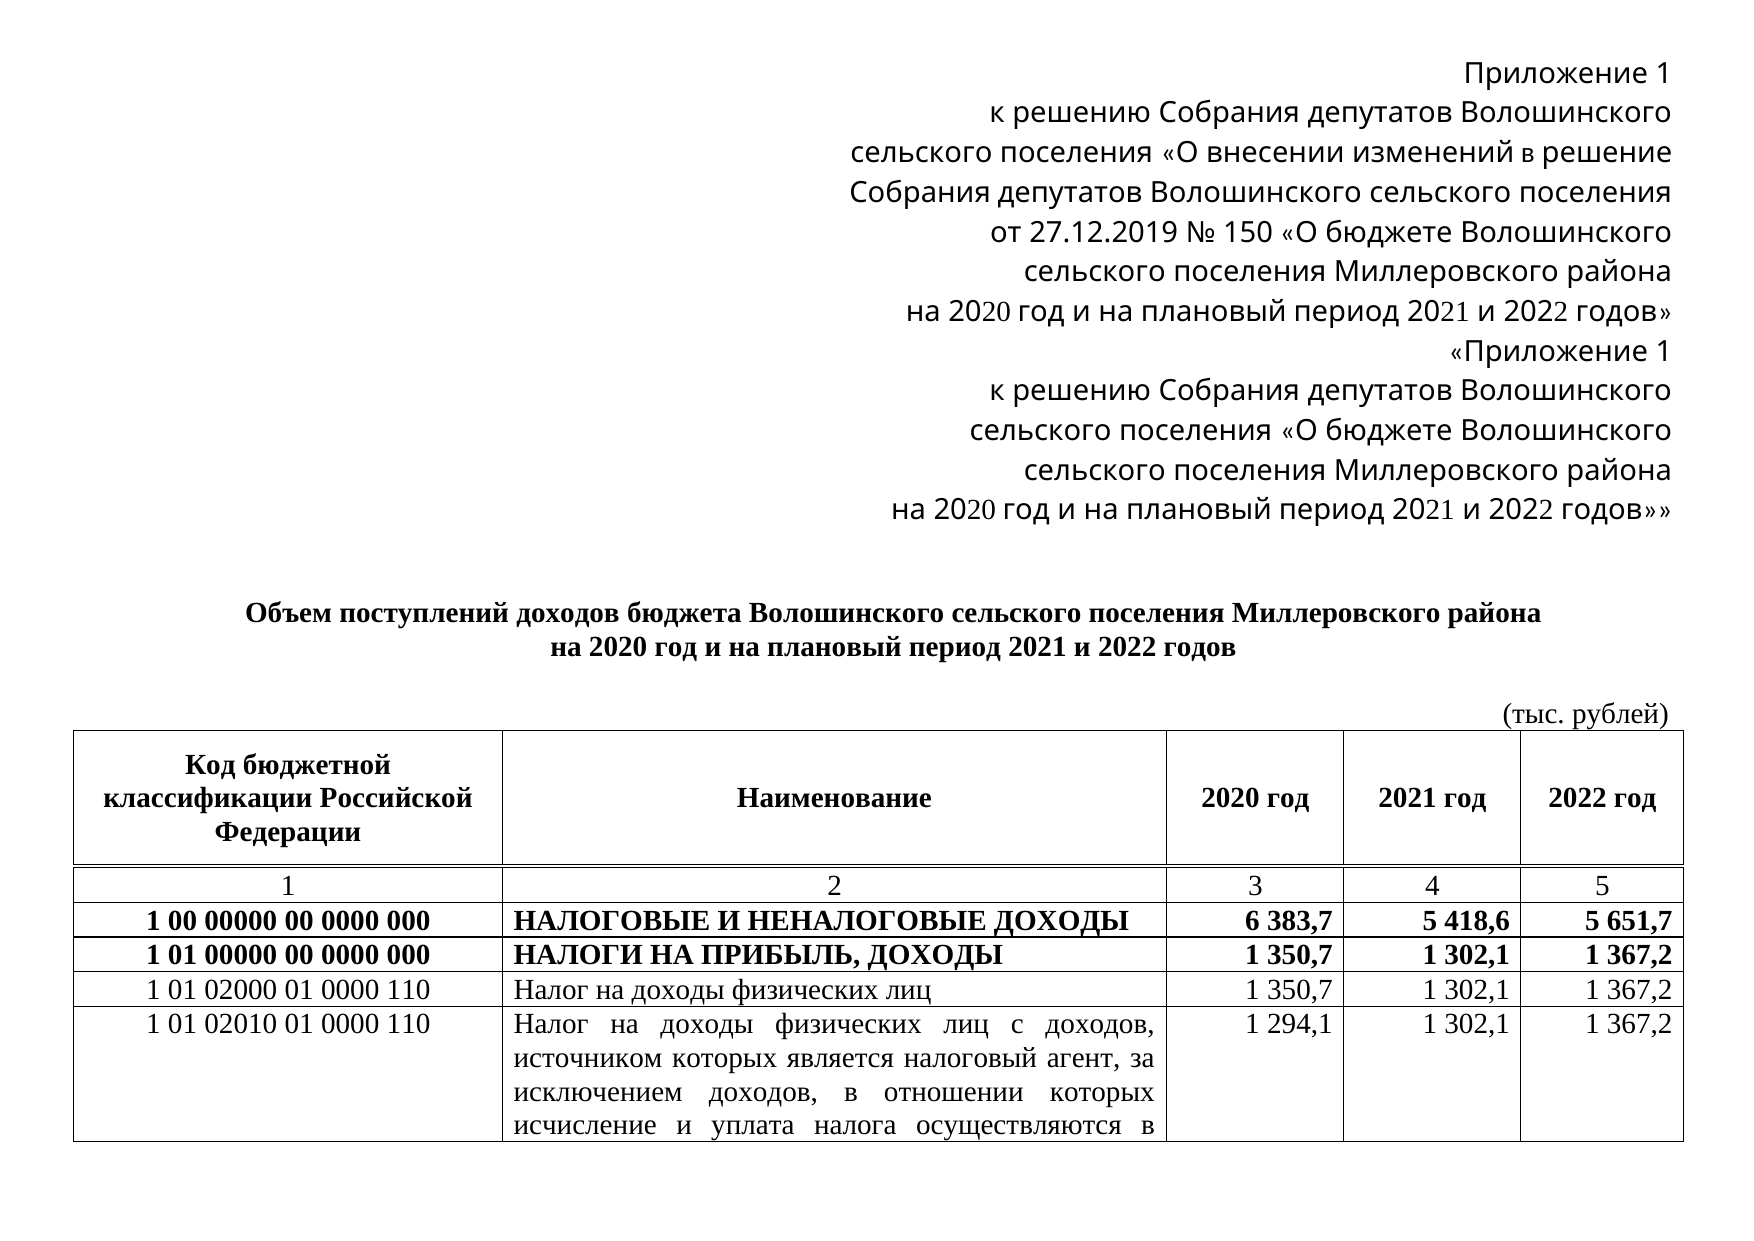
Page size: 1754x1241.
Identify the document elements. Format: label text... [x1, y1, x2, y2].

table_header 5 [1521, 868, 1683, 902]
table_header 4 [1344, 868, 1520, 902]
table_cell 1 367,2 [1521, 938, 1683, 971]
table_header 3 [1167, 868, 1343, 902]
table_cell 1 350,7 [1167, 938, 1343, 971]
table_cell 1 302,1 [1344, 938, 1520, 971]
table_header 2021 год [1344, 731, 1520, 864]
table_header Приложение 1 к решению Собрания депутатов Волошинского сельского поселения «О внесении изменений в решение Собрания депутатов Волошинского сельского поселения от 27.12.2019 № 150 «О бюджете Волошинского сельского поселения Миллеровского района на 2020 год и на плановый период 2021 и 2022 годов» «Приложение 1 к решению Собрания депутатов Волошинского сельского поселения «О бюджете Волошинского сельского поселения Миллеровского района на 2020 год и на плановый период 2021 и 2022 годов»» [116, 52, 1683, 528]
table_header Код бюджетной классификации Российской Федерации [74, 731, 502, 864]
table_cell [74, 1007, 502, 1141]
table_cell НАЛОГОВЫЕ И НЕНАЛОГОВЫЕ ДОХОДЫ [503, 903, 1166, 936]
table_cell 1 367,2 [1521, 1007, 1683, 1141]
table_cell 5 651,7 [1521, 903, 1683, 936]
table_cell 5 418,6 [1344, 903, 1520, 936]
table_cell 1 302,1 [1344, 972, 1520, 1006]
text (тыс. рублей) [118, 696, 1668, 729]
text на 2020 год и на плановый период 2021 и 2022 годов [118, 629, 1668, 662]
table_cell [503, 1007, 1166, 1141]
table_cell 1 350,7 [1167, 972, 1343, 1006]
table_cell 1 01 00000 00 0000 000 [74, 938, 502, 971]
table_cell 1 302,1 [1344, 1007, 1520, 1141]
table_cell 1 00 00000 00 0000 000 [74, 903, 502, 936]
table_cell 6 383,7 [1167, 903, 1343, 936]
table_header 2020 год [1167, 731, 1343, 864]
text Объем поступлений доходов бюджета Волошинского сельского поселения Миллеровского района [118, 595, 1668, 629]
table_header 1 [74, 868, 502, 902]
table_cell 1 01 02000 01 0000 110 [74, 972, 502, 1006]
table_cell НАЛОГИ НА ПРИБЫЛЬ, ДОХОДЫ [503, 938, 1166, 971]
table_cell 1 367,2 [1521, 972, 1683, 1006]
table_cell 1 294,1 [1167, 1007, 1343, 1141]
table_cell Налог на доходы физических лиц [503, 972, 1166, 1006]
table_header 2022 год [1521, 731, 1683, 864]
table_header 2 [503, 868, 1166, 902]
table_header Наименование [503, 731, 1166, 864]
